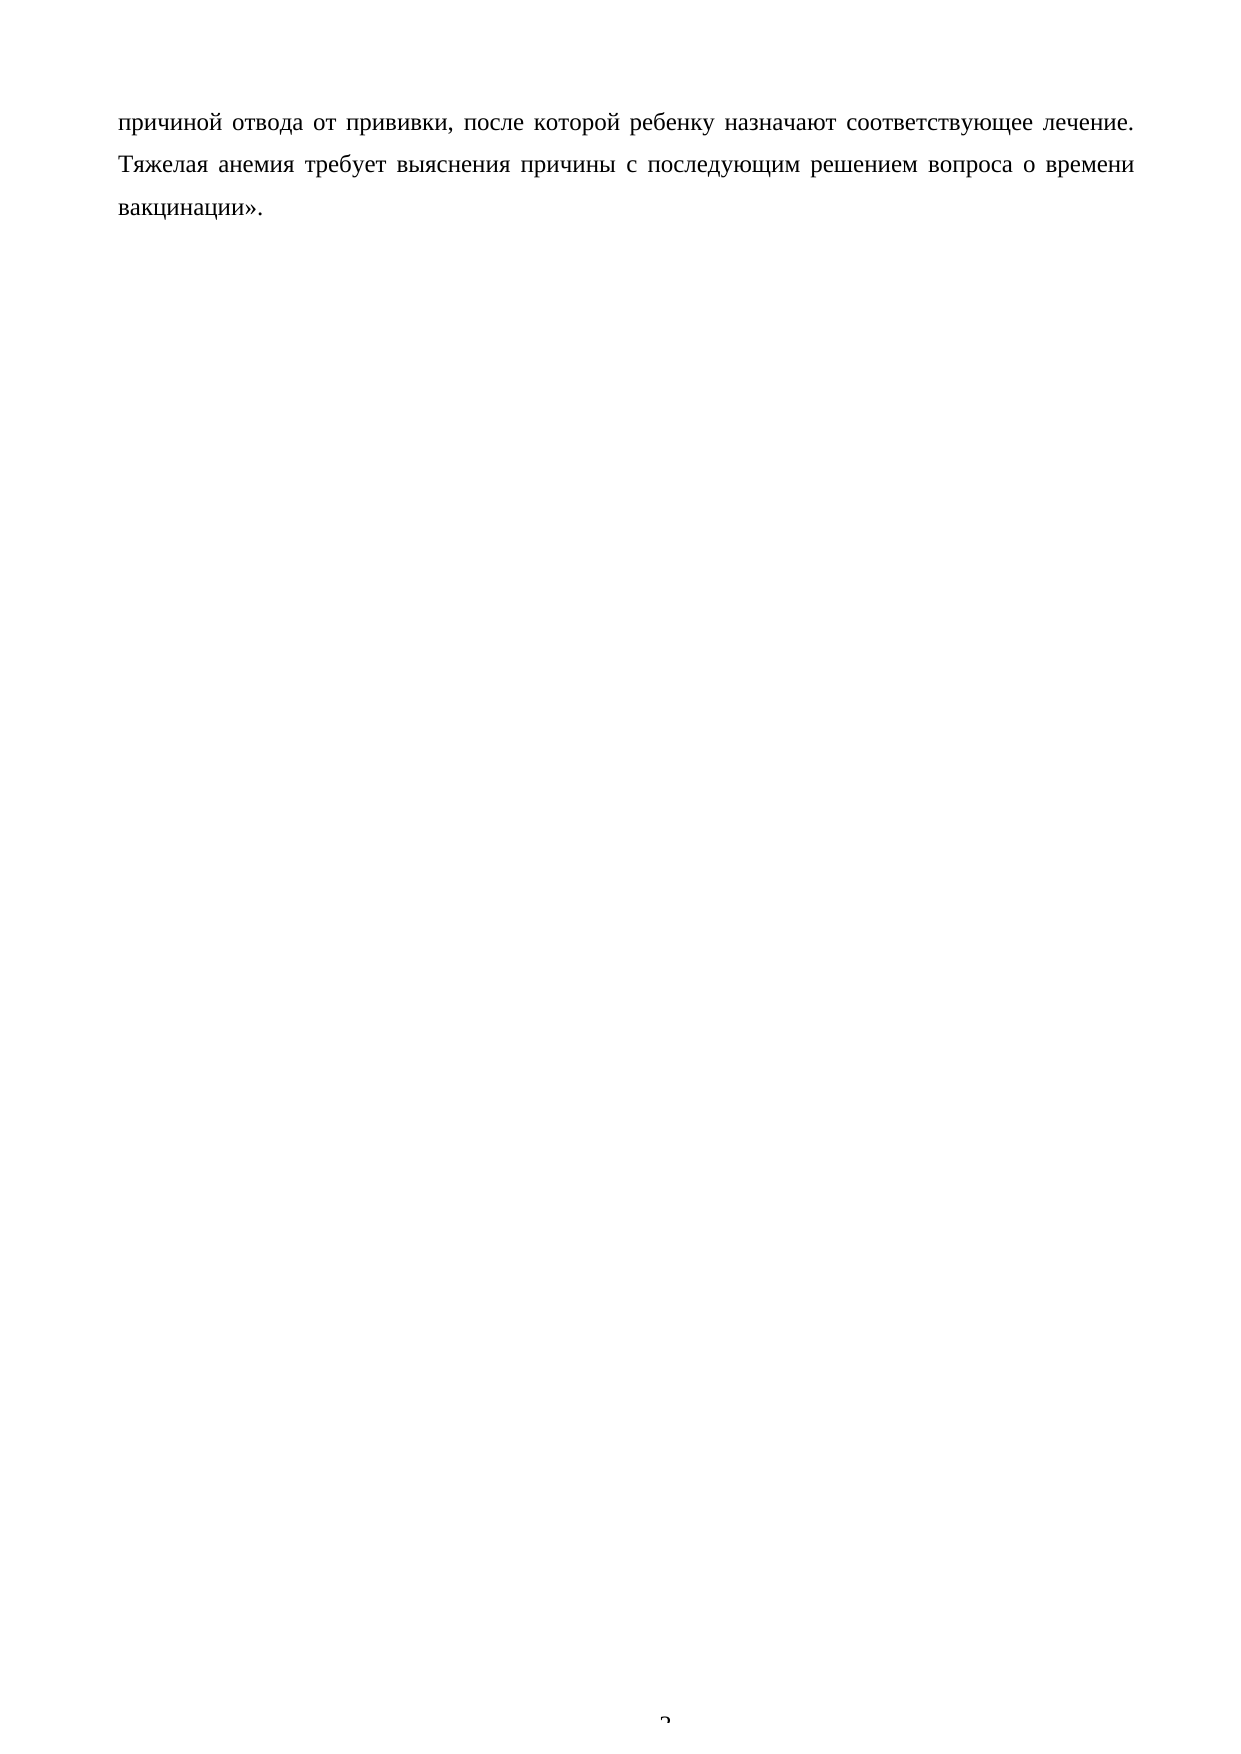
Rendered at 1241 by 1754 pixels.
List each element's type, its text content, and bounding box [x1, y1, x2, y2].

text причиной отвода от прививки, после которой ребенку назначают соответствующее лечение. Тяжелая анемия требует выяснения причины с последующим решением вопроса о времени вакцинации». [118, 107, 1134, 221]
